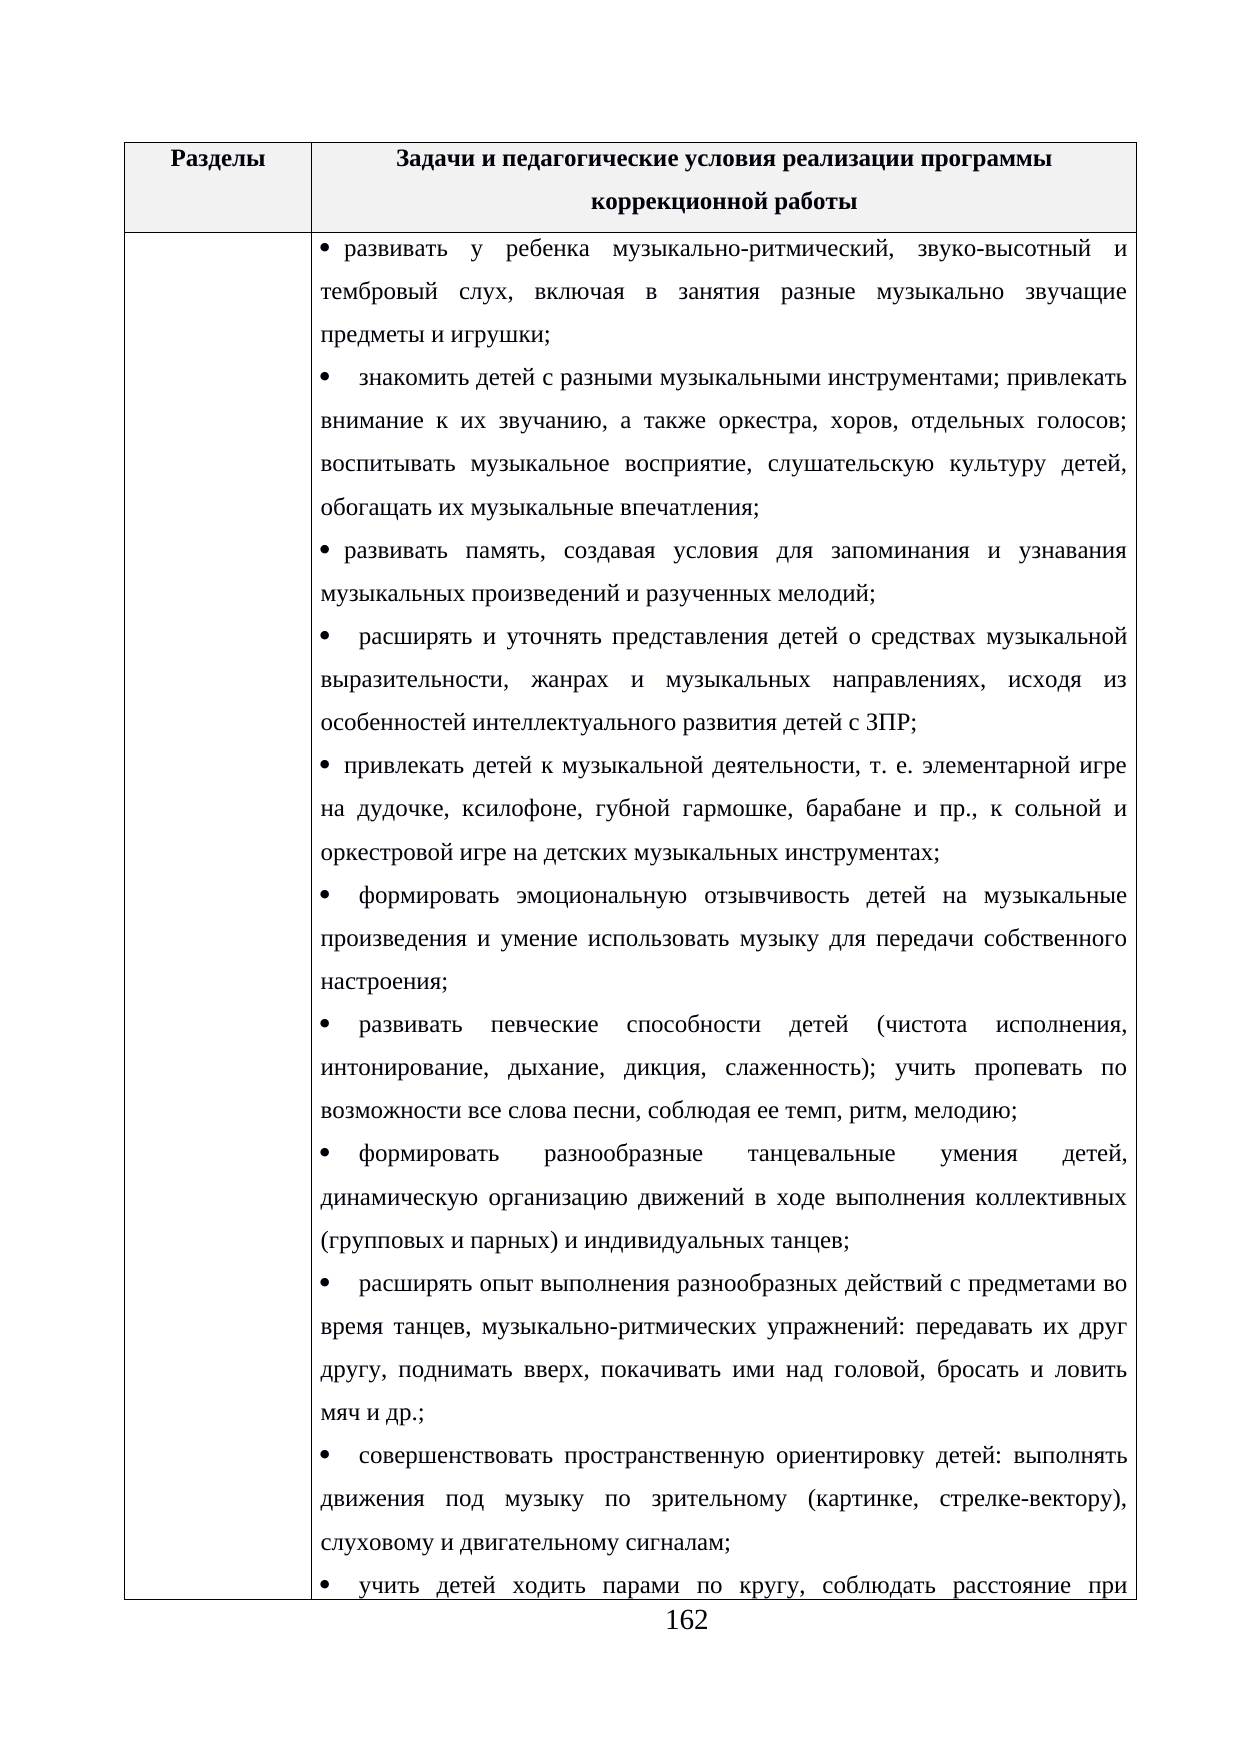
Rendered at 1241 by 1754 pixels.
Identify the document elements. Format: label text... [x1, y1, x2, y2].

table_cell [125, 233, 311, 1598]
table_header Разделы [125, 143, 311, 232]
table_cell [312, 233, 1136, 1598]
table_header Задачи и педагогические условия реализации программы коррекционной работы [312, 143, 1136, 232]
